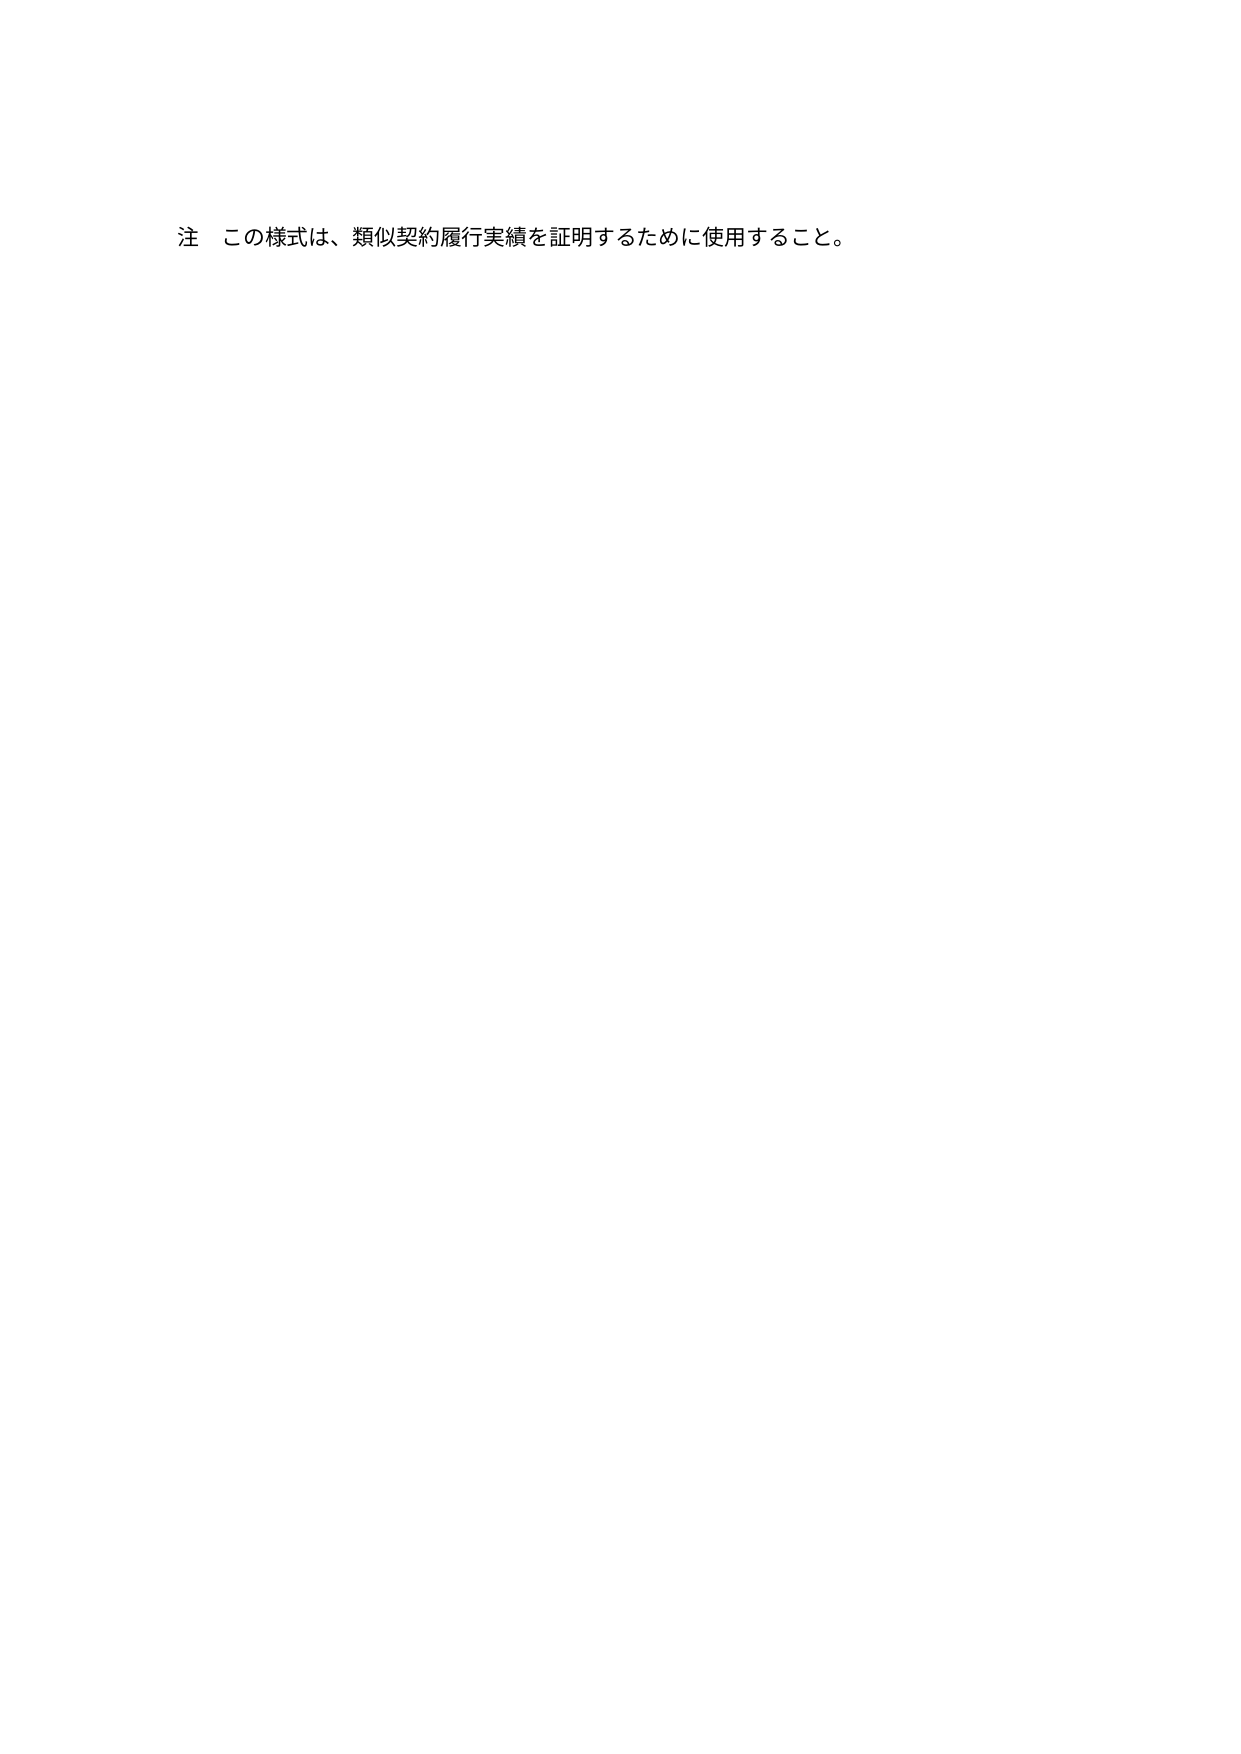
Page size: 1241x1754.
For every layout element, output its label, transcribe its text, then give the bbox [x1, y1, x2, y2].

text 注 この様式は、類似契約履行実績を証明するために使用すること。 [177, 217, 1063, 254]
